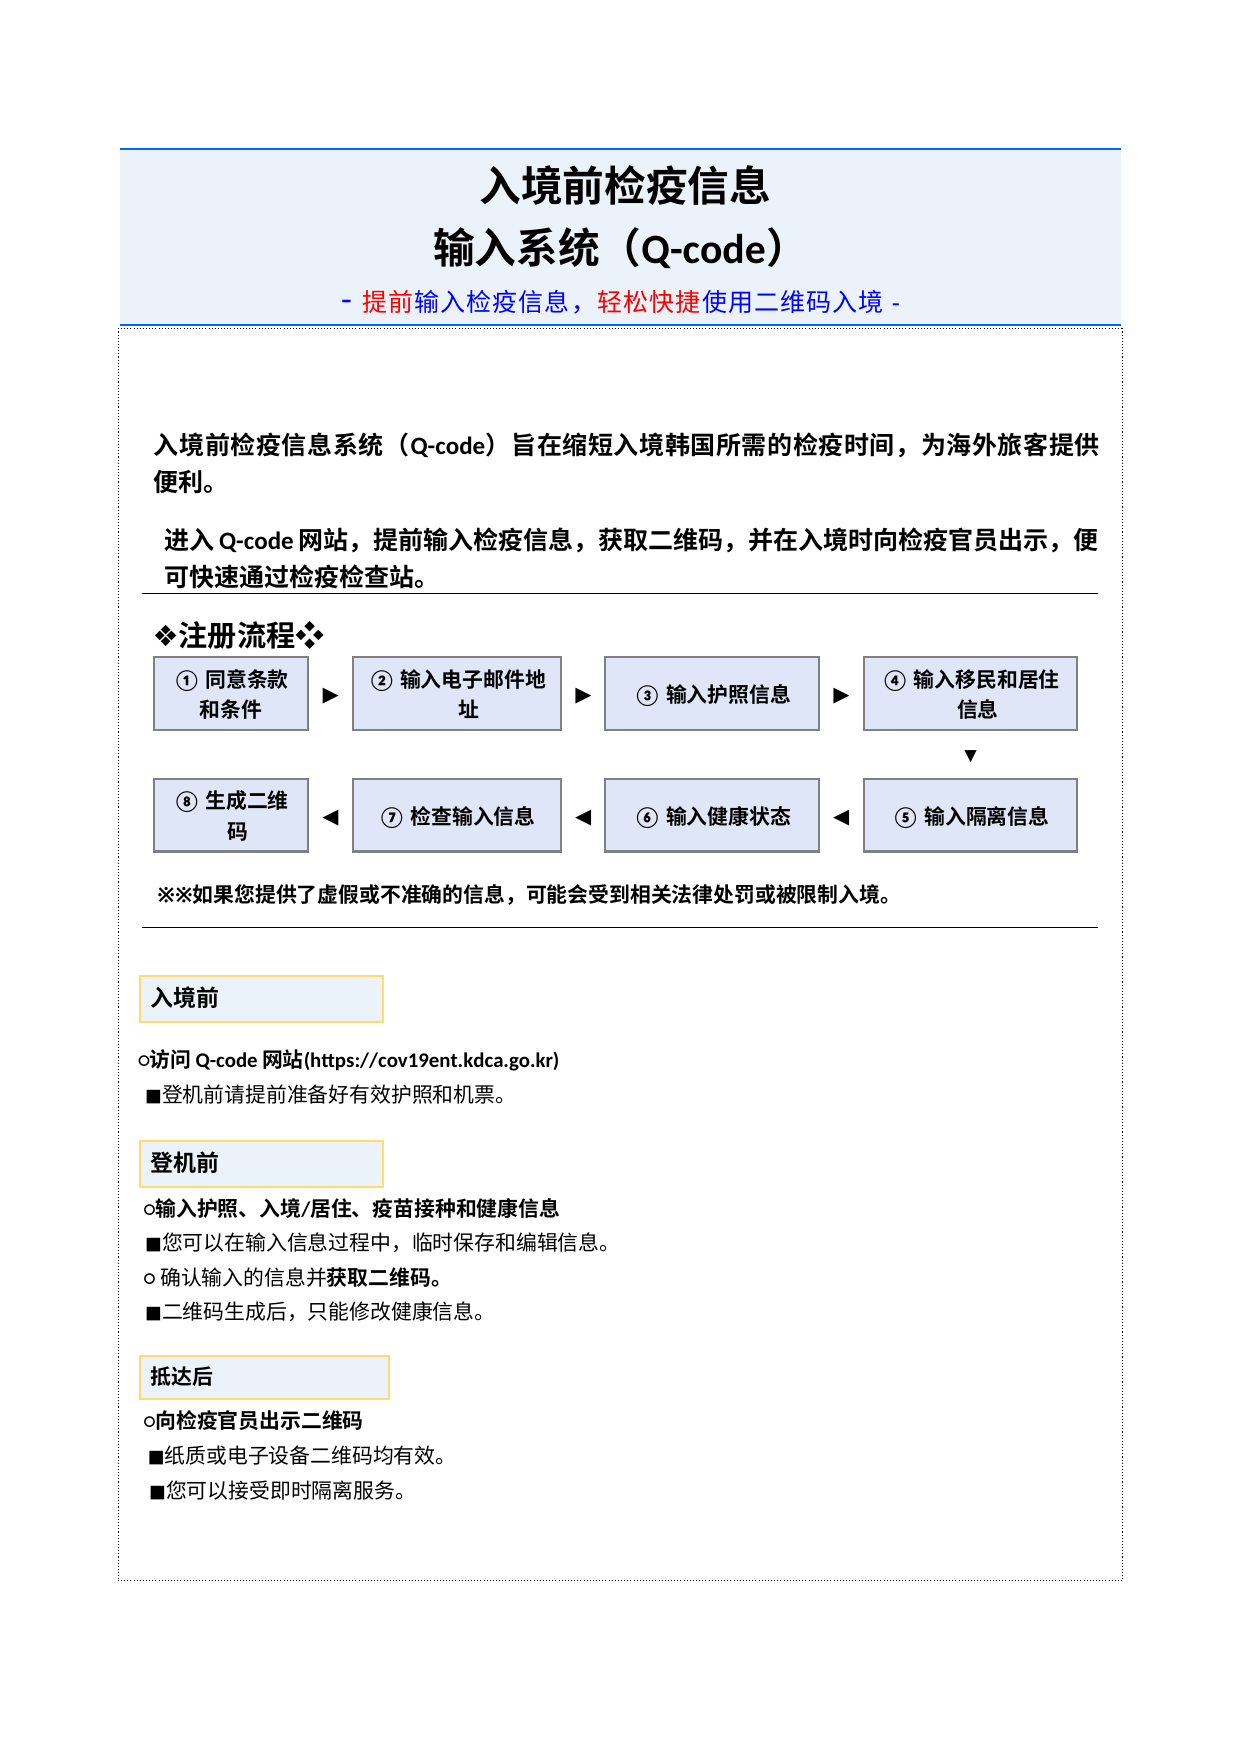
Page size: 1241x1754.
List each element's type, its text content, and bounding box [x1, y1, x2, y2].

table_header 入境前检疫信息 输入系统（Q-code） 提前输入检疫信息，轻松快捷使用二维码入境 - [120, 150, 1121, 324]
table_header 入境前检疫信息系统（Q-code）旨在缩短入境韩国所需的检疫时间，为海外旅客提供便利。 进入Q-code网站，提前输入检疫信息，获取二维码，并在入境时向检疫官员出示，便可快速通过检疫检查站。 ○访问Q-code网站(https://cov19ent.kdca.go.kr) ◼登机前请提前准备好有效护照和机票。 ○输入护照、入境/居住、疫苗接种和健康信息 ◼您可以在输入信息过程中，临时保存和编辑信息。 ○ 确认输入的信息并获取二维码。 ◼二维码生成后，只能修改健康信息。 ○向检疫官员出示二维码 ◼纸质或电子设备二维码均有效。 ◼您可以接受即时隔离服务。 [118, 328, 1122, 1580]
